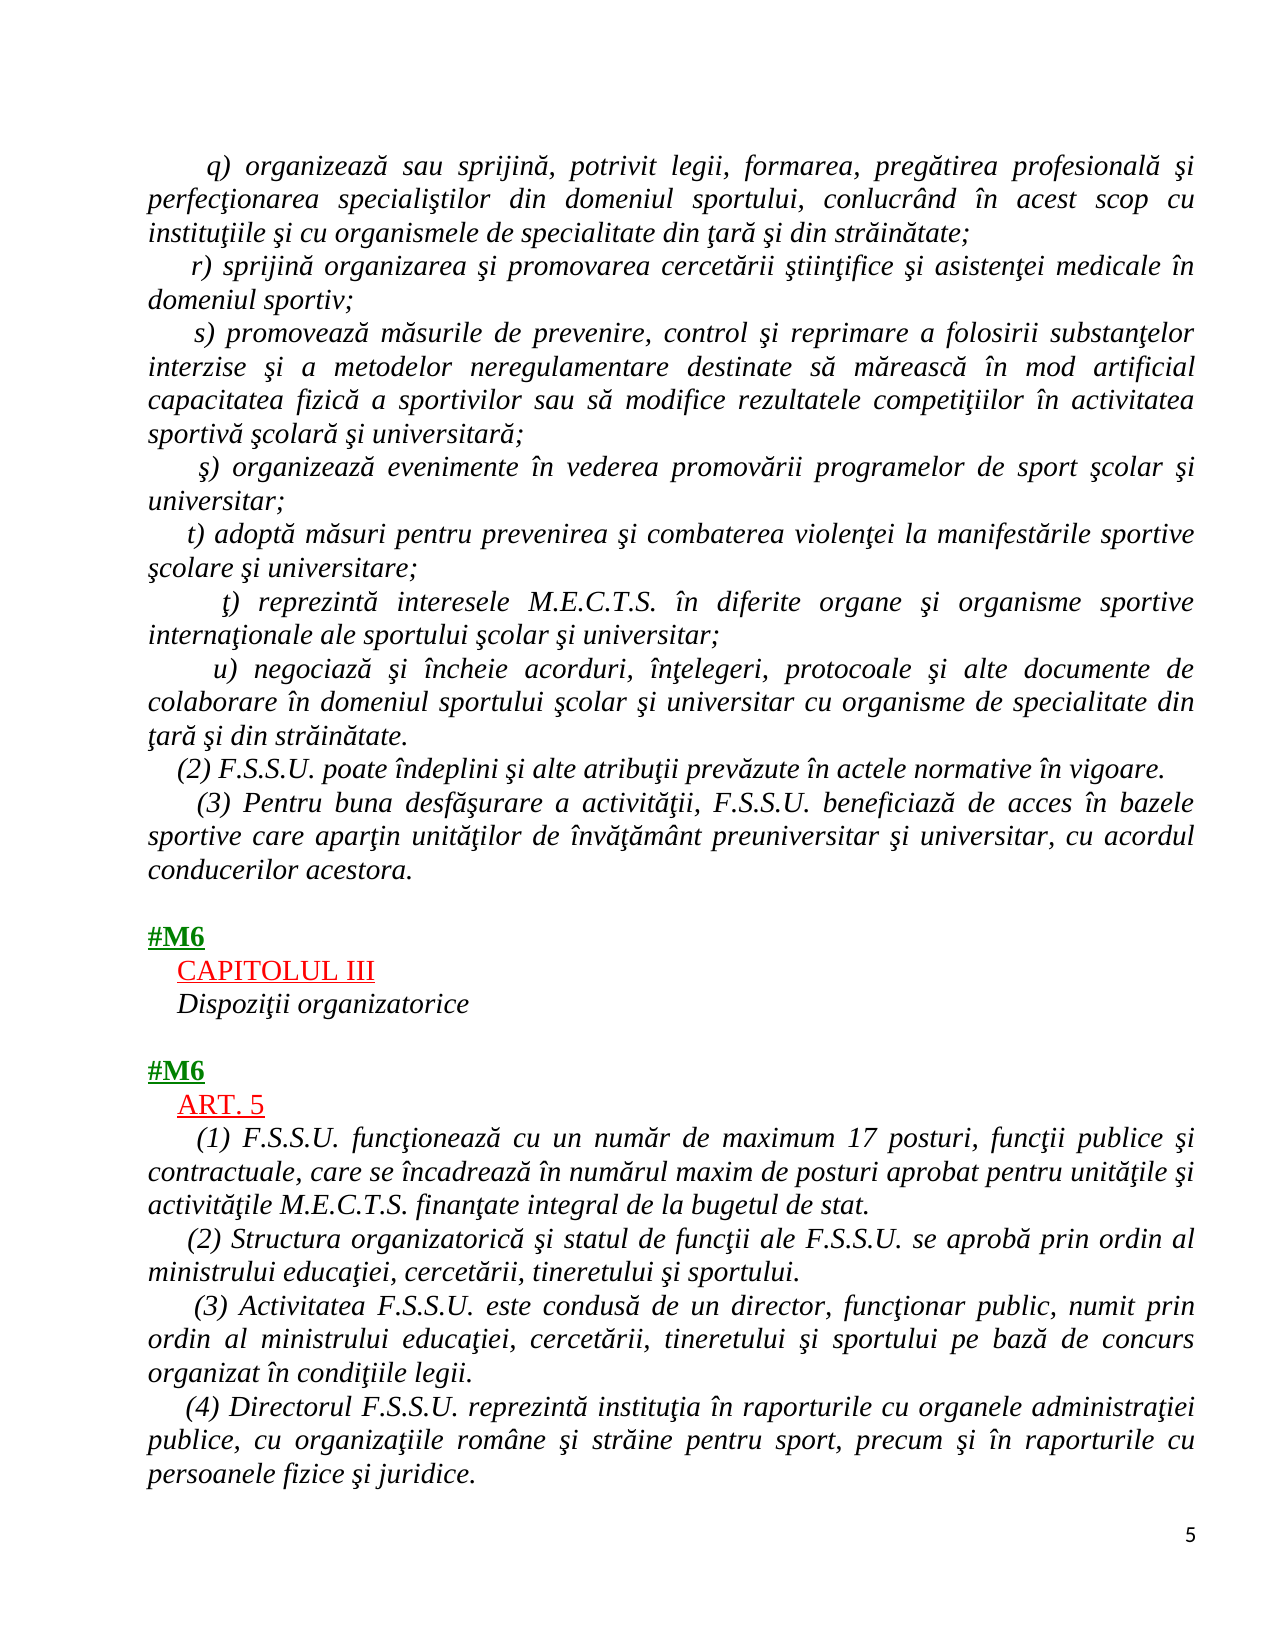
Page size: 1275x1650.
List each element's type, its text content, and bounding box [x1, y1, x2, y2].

text Dispoziţii organizatorice [148, 986, 1196, 1020]
text t) adoptă măsuri pentru prevenirea şi combaterea violenţei la manifestările sportive şcolare şi universitare; [148, 517, 1196, 584]
text ART. 5 [148, 1087, 1196, 1120]
text u) negociază şi încheie acorduri, înţelegeri, protocoale şi alte documente de colaborare în domeniul sportului şcolar şi universitar cu organisme de specialitate din ţară şi din străinătate. [148, 651, 1196, 751]
text CAPITOLUL III [148, 953, 1196, 986]
text #M6 [148, 919, 1196, 953]
text (2) F.S.S.U. poate îndeplini şi alte atribuţii prevăzute în actele normative în vigoare. [148, 751, 1196, 785]
text (3) Activitatea F.S.S.U. este condusă de un director, funcţionar public, numit prin ordin al ministrului educaţiei, cercetării, tineretului şi sportului pe bază de concurs organizat în condiţiile legii. [148, 1288, 1196, 1389]
text (4) Directorul F.S.S.U. reprezintă instituţia în raporturile cu organele administraţiei publice, cu organizaţiile române şi străine pentru sport, precum şi în raporturile cu persoanele fizice şi juridice. [148, 1389, 1196, 1489]
text r) sprijină organizarea şi promovarea cercetării ştiinţifice şi asistenţei medicale în domeniul sportiv; [148, 248, 1196, 315]
text (3) Pentru buna desfăşurare a activităţii, F.S.S.U. beneficiază de acces în bazele sportive care aparţin unităţilor de învăţământ preuniversitar şi universitar, cu acordul conducerilor acestora. [148, 785, 1196, 886]
text #M6 [148, 1053, 1196, 1087]
text (2) Structura organizatorică şi statul de funcţii ale F.S.S.U. se aprobă prin ordin al ministrului educaţiei, cercetării, tineretului şi sportului. [148, 1221, 1196, 1288]
text s) promovează măsurile de prevenire, control şi reprimare a folosirii substanţelor interzise şi a metodelor neregulamentare destinate să mărească în mod artificial capacitatea fizică a sportivilor sau să modifice rezultatele competiţiilor în activitatea sportivă şcolară şi universitară; [148, 315, 1196, 449]
text (1) F.S.S.U. funcţionează cu un număr de maximum 17 posturi, funcţii publice şi contractuale, care se încadrează în numărul maxim de posturi aprobat pentru unităţile şi activităţile M.E.C.T.S. finanţate integral de la bugetul de stat. [148, 1120, 1196, 1221]
text ţ) reprezintă interesele M.E.C.T.S. în diferite organe şi organisme sportive internaţionale ale sportului şcolar şi universitar; [148, 584, 1196, 651]
text ş) organizează evenimente în vederea promovării programelor de sport şcolar şi universitar; [148, 449, 1196, 517]
text q) organizează sau sprijină, potrivit legii, formarea, pregătirea profesională şi perfecţionarea specialiştilor din domeniul sportului, conlucrând în acest scop cu instituţiile şi cu organismele de specialitate din ţară şi din străinătate; [148, 148, 1196, 248]
